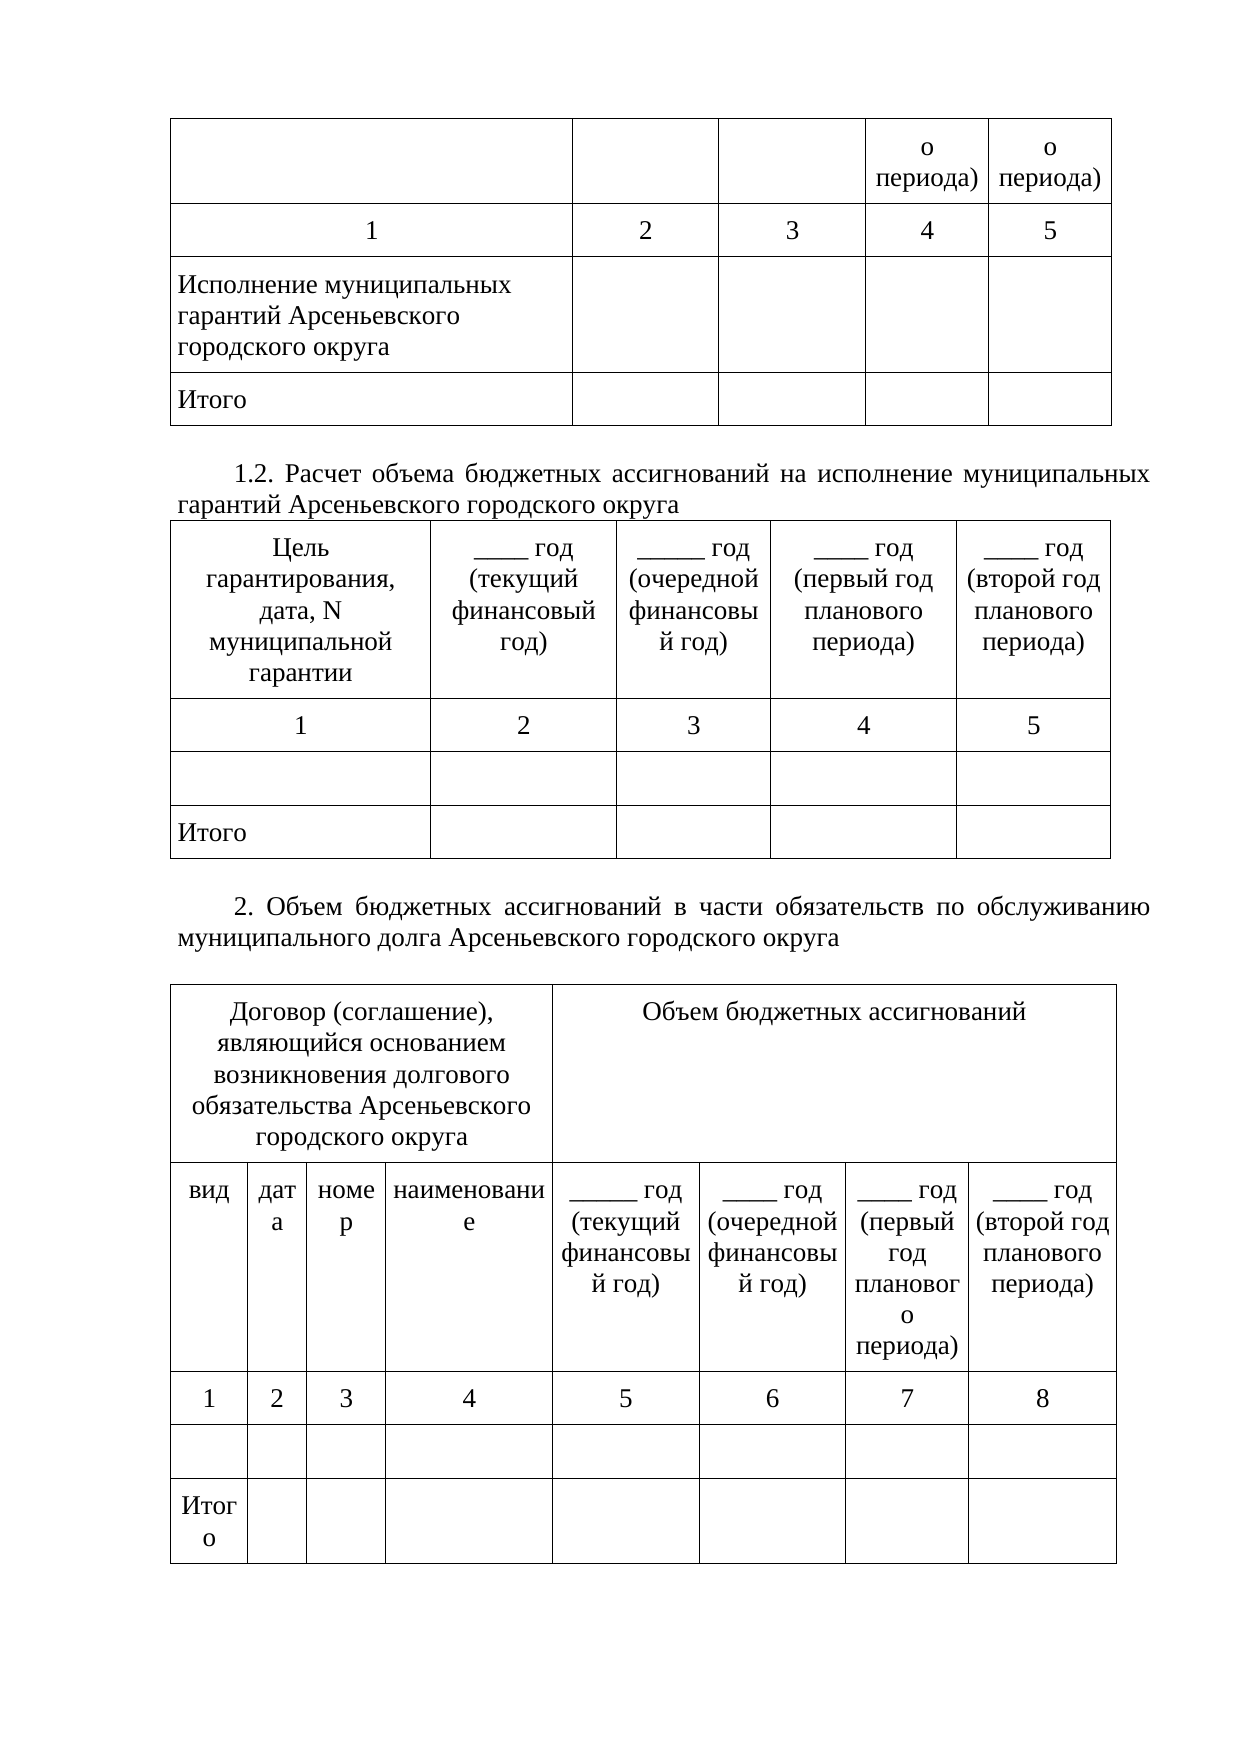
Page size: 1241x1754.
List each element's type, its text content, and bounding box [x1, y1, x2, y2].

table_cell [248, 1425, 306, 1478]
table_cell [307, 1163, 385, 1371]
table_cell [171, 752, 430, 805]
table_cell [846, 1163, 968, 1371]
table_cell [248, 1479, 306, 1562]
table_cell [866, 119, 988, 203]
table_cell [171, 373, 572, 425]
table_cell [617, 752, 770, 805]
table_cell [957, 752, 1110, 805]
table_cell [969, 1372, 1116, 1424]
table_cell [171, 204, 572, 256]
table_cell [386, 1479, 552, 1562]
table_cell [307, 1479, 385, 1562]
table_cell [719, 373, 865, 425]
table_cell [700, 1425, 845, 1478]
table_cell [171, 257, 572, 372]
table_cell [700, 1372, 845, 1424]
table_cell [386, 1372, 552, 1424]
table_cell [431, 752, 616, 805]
text 2. Объем бюджетных ассигнований в части обязательств по обслуживанию муниципального долга Арсеньевского городского округа [177, 890, 1152, 953]
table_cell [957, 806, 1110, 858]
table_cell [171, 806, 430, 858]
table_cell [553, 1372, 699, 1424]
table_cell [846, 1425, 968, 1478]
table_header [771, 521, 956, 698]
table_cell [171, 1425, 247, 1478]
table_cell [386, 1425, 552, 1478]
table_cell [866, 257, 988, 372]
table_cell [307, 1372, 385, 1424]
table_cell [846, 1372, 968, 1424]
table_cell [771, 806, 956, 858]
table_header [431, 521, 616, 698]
text 1.2. Расчет объема бюджетных ассигнований на исполнение муниципальных гарантий Арсеньевского городского округа [177, 457, 1152, 520]
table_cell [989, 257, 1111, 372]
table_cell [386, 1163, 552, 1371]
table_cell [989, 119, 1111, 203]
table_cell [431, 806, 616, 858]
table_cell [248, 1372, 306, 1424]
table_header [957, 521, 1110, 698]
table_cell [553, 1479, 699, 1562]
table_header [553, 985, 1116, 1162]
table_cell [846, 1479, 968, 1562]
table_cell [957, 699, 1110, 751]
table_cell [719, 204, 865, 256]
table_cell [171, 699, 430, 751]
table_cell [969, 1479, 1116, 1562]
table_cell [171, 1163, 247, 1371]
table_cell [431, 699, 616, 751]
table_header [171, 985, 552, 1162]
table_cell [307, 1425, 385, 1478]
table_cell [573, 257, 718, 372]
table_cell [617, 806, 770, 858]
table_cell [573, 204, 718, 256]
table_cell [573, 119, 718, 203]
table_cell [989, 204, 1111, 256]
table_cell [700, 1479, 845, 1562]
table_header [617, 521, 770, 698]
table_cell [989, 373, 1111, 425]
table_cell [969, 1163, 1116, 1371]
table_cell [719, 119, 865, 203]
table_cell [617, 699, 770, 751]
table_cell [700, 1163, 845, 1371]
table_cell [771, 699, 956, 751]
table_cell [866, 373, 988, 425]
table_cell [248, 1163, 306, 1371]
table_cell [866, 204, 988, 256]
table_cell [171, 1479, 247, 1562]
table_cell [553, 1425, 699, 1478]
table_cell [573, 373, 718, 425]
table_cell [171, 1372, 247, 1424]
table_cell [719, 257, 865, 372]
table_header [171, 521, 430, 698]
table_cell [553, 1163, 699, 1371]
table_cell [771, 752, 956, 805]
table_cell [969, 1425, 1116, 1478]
